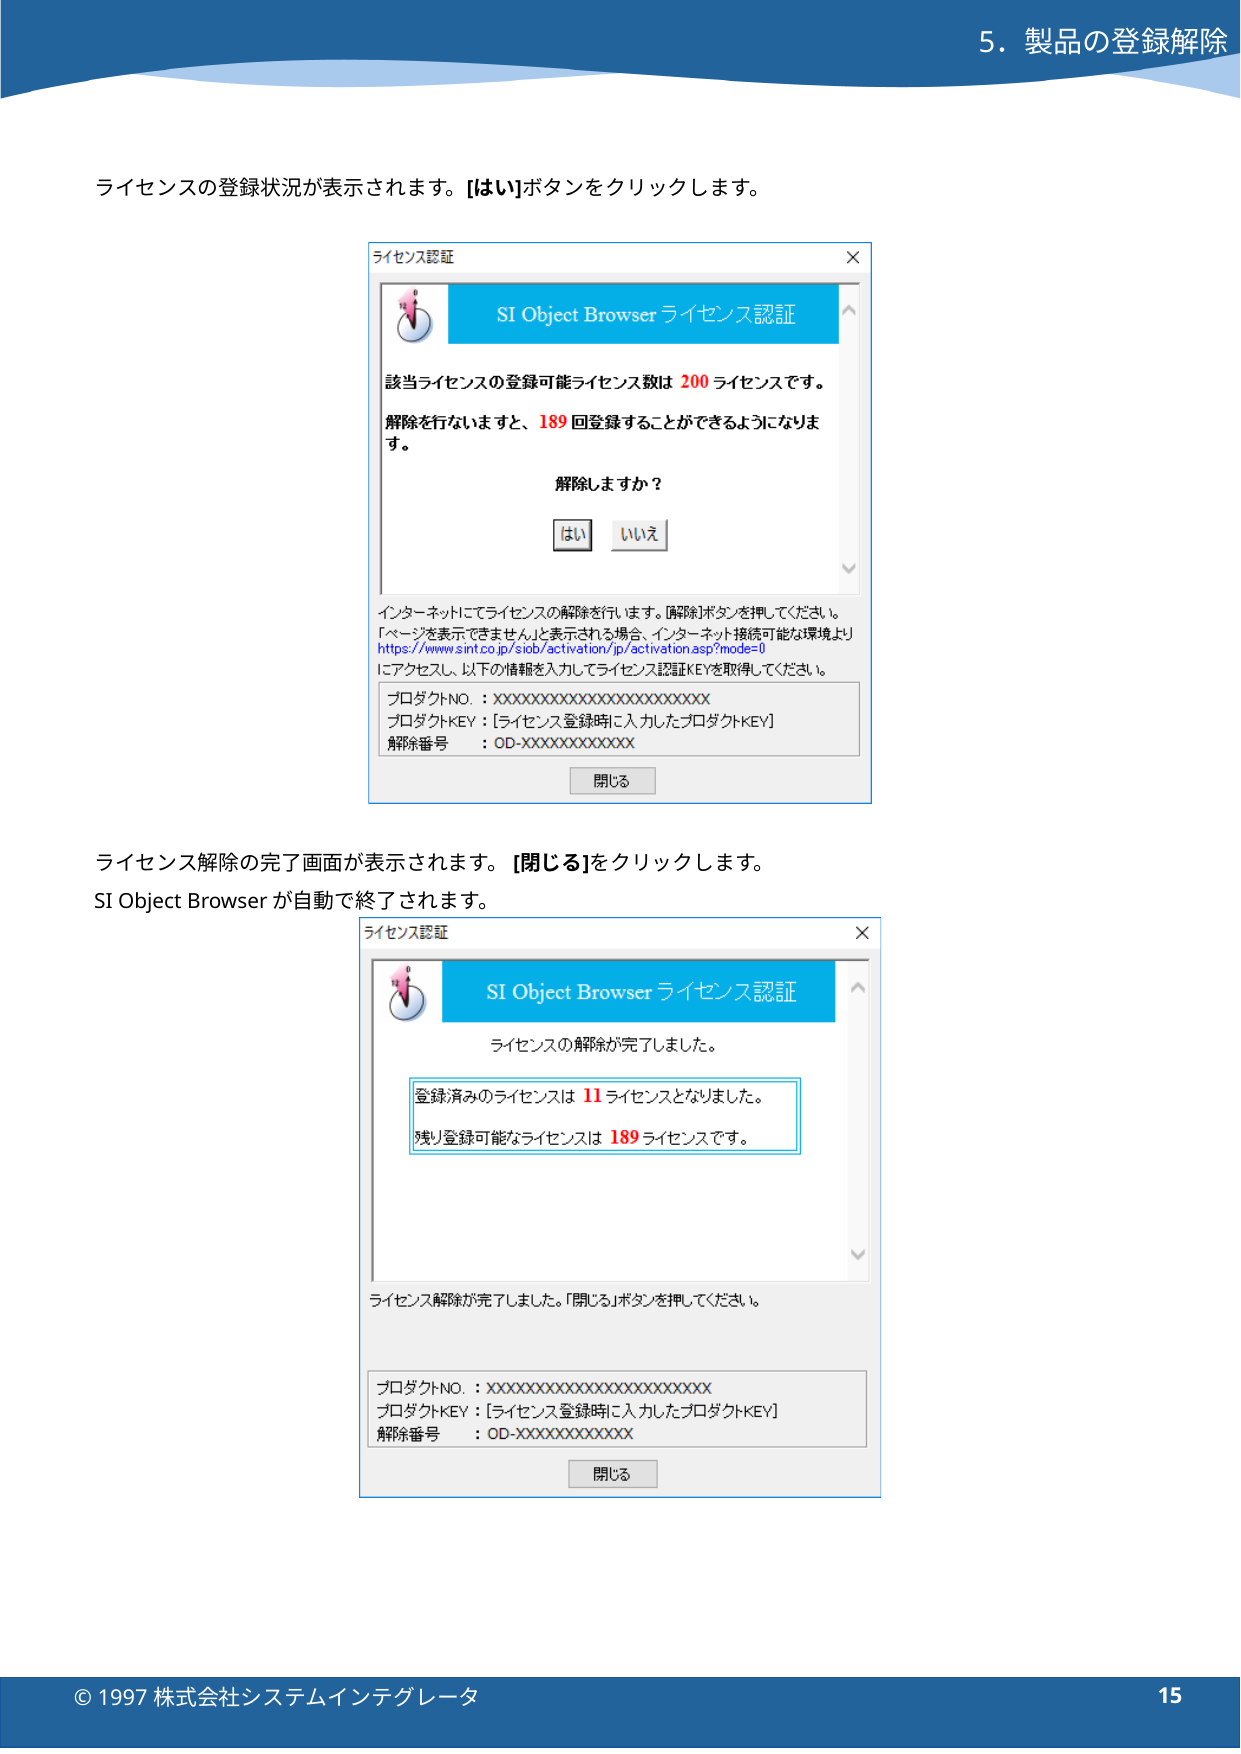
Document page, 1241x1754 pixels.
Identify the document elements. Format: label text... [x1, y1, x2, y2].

picture [368, 242, 872, 804]
picture [359, 917, 882, 1498]
picture [0, 0, 1241, 113]
text ライセンス解除の完了画面が表示されます。 [閉じる]をクリックします。 [94, 843, 1146, 880]
text ライセンスの登録状況が表示されます。[はい]ボタンをクリックします。 [94, 168, 1146, 205]
text SI Object Browserが自動で終了されます。 [94, 880, 1146, 918]
